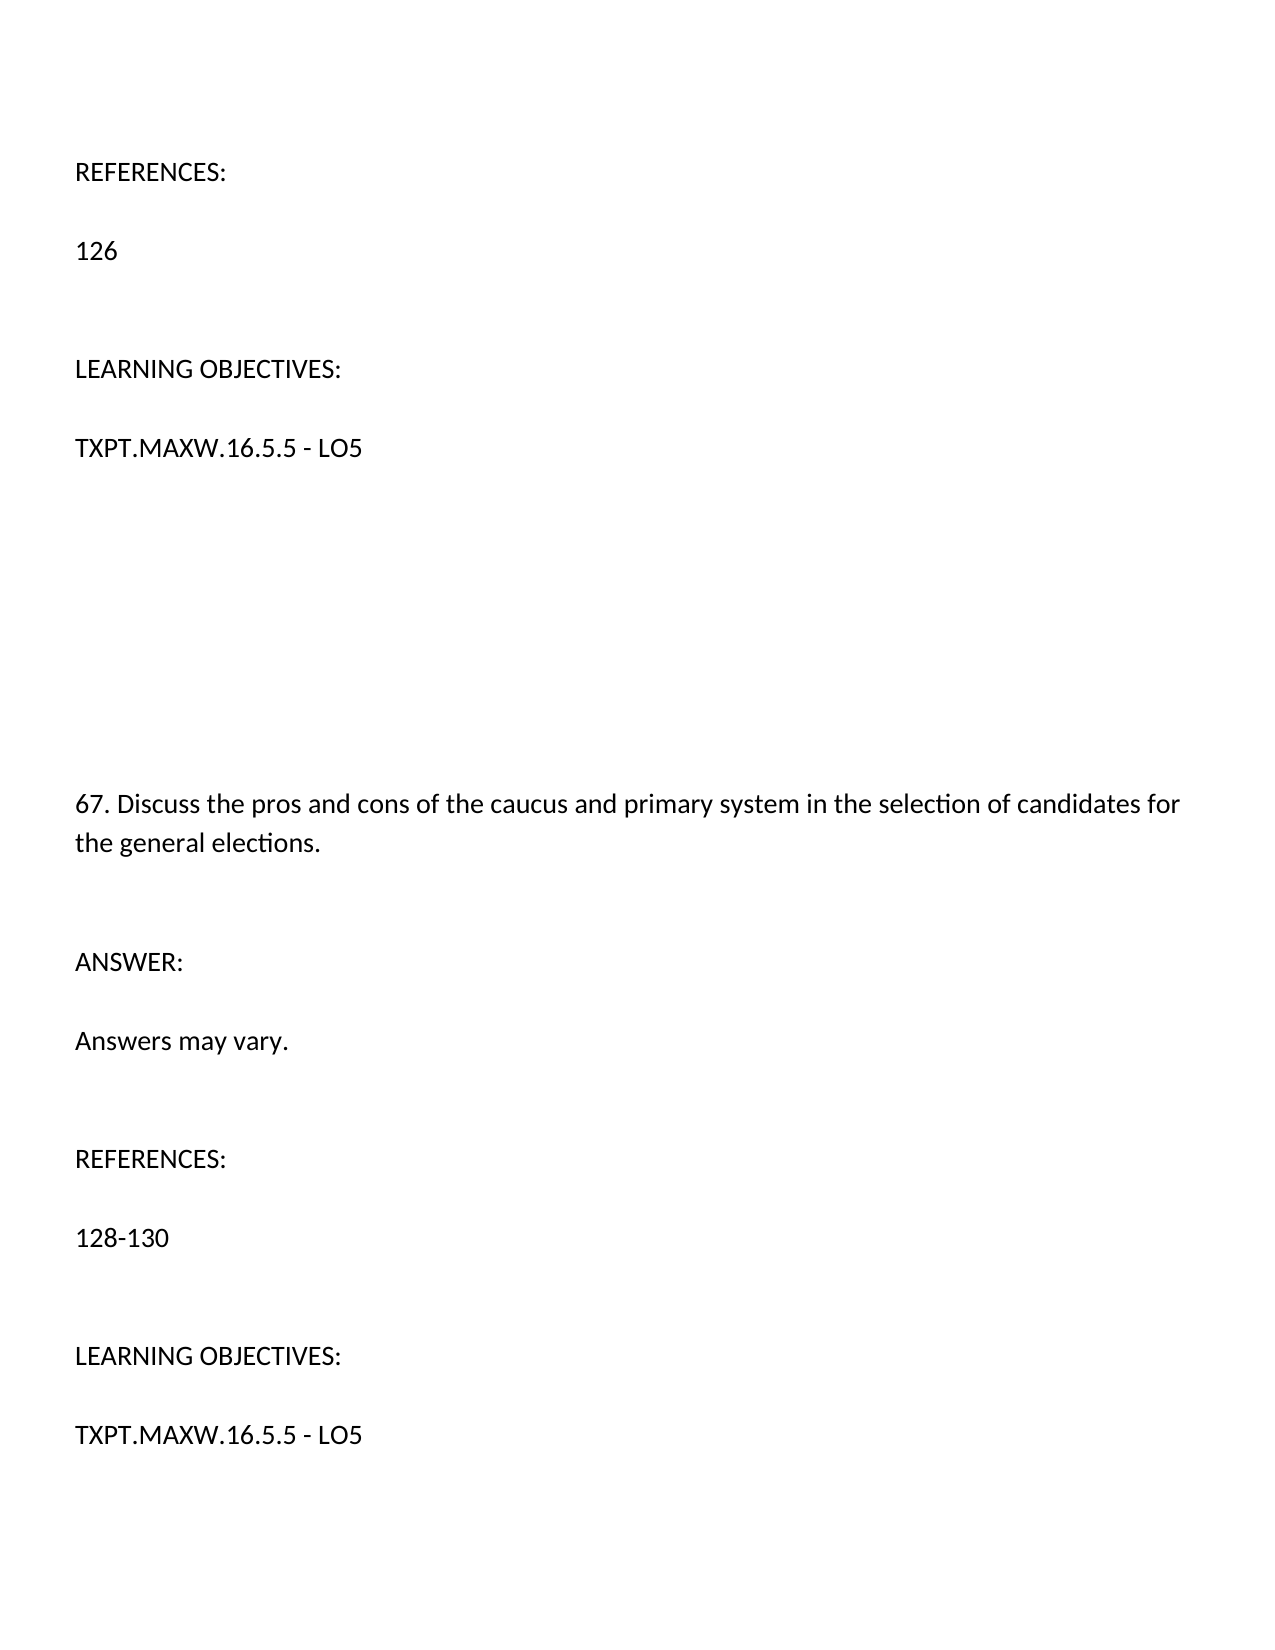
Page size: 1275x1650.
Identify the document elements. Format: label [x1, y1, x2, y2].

text [75, 75, 1200, 1570]
